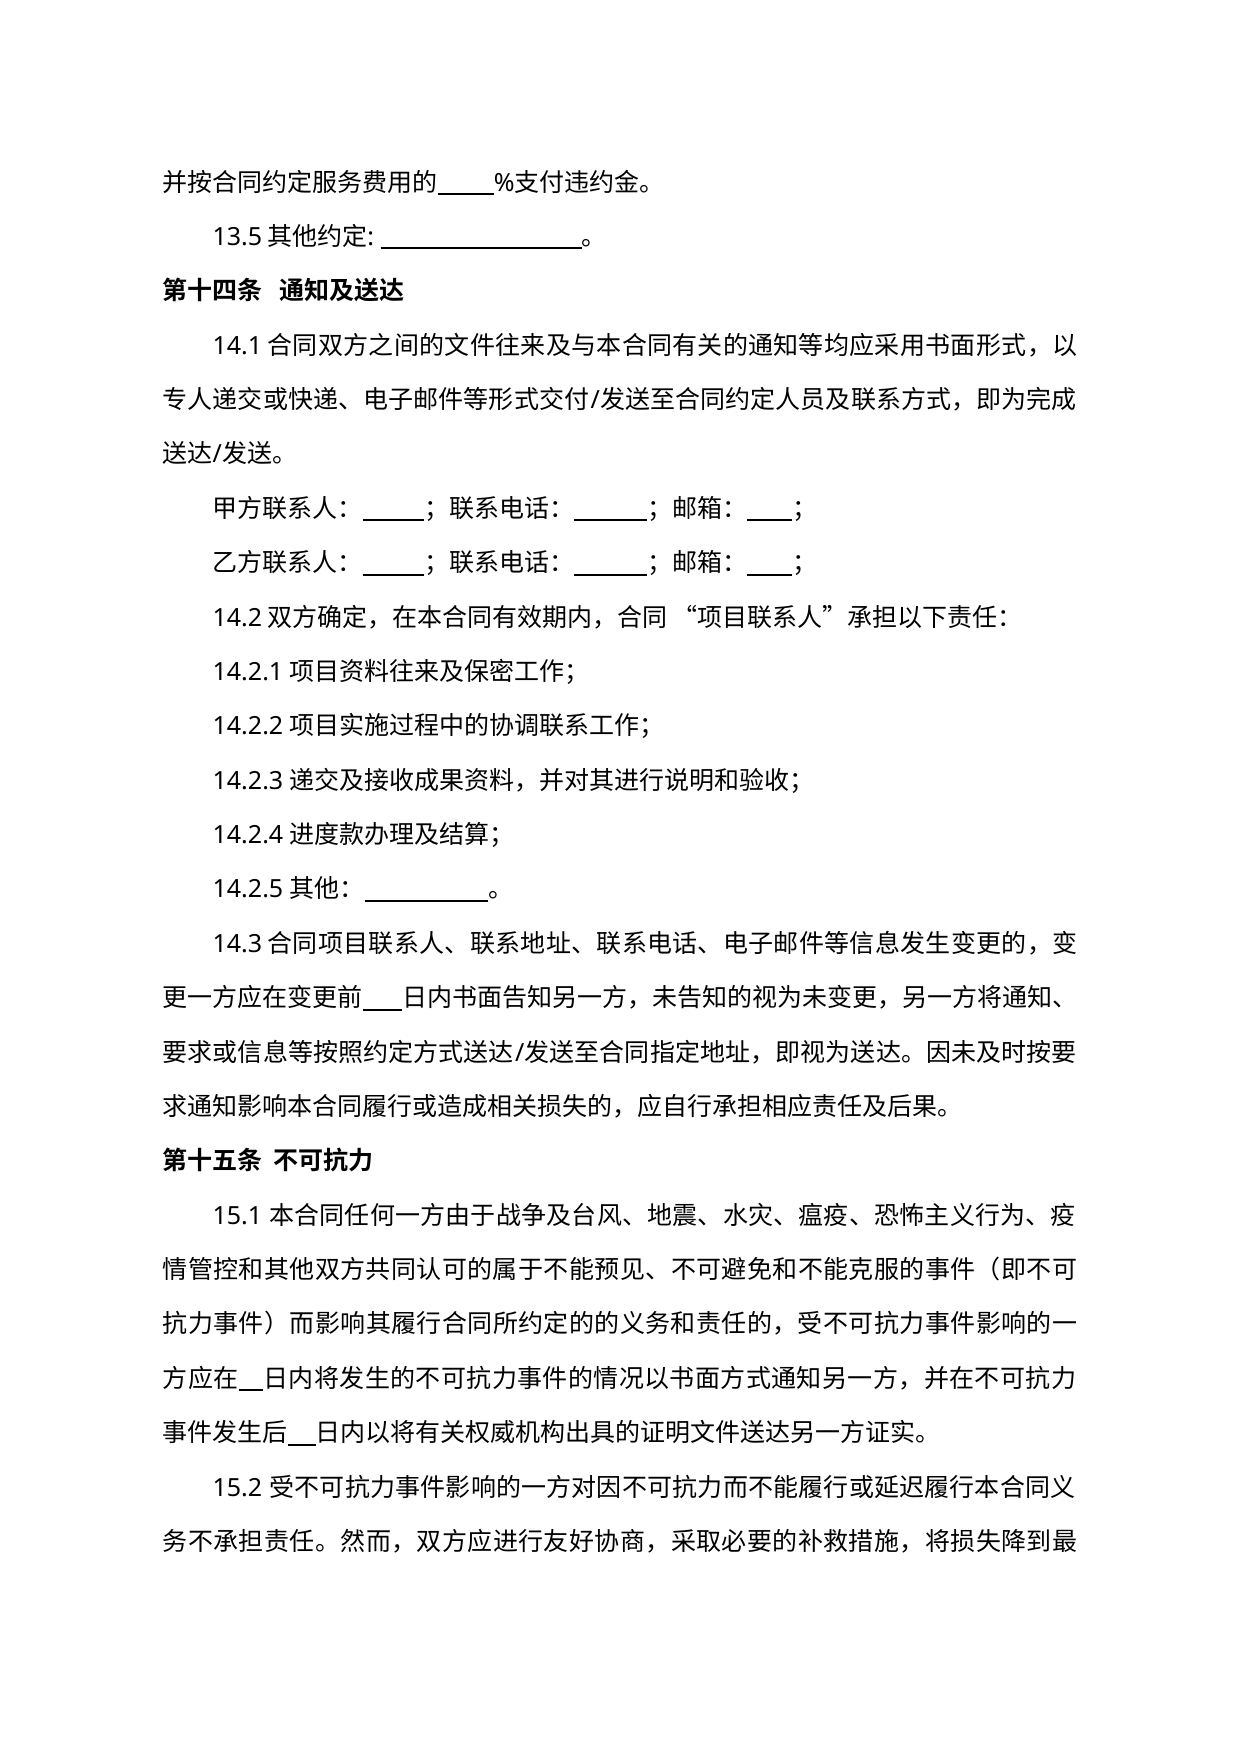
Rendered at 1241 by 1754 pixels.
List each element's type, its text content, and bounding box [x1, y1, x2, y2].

text 14.2.5 其他： 。 [162, 869, 1078, 905]
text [162, 1467, 1078, 1558]
text 第十四条 通知及送达 [162, 271, 1078, 307]
text 13.5其他约定: 。 [162, 216, 1078, 253]
text 14.3合同项目联系人、联系地址、联系电话、电子邮件等信息发生变更的，变更一方应在变更前 日内书面告知另一方，未告知的视为未变更，另一方将通知、要求或信息等按照约定方式送达/发送至合同指定地址，即视为送达。因未及时按要求通知影响本合同履行或造成相关损失的，应自行承担相应责任及后果。 [162, 923, 1078, 1123]
text 14.2.3 递交及接收成果资料，并对其进行说明和验收； [162, 760, 1078, 796]
text 14.2.2 项目实施过程中的协调联系工作； [162, 706, 1078, 742]
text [162, 162, 1078, 198]
text 14.1合同双方之间的文件往来及与本合同有关的通知等均应采用书面形式，以专人递交或快递、电子邮件等形式交付/发送至合同约定人员及联系方式，即为完成送达/发送。 [162, 325, 1078, 470]
text 甲方联系人： ；联系电话： ；邮箱： ； [162, 488, 1078, 524]
text 14.2双方确定，在本合同有效期内，合同 “项目联系人”承担以下责任： [162, 597, 1078, 633]
text 14.2.4 进度款办理及结算； [162, 814, 1078, 851]
text 14.2.1 项目资料往来及保密工作； [162, 651, 1078, 688]
text 第十五条 不可抗力 [162, 1141, 1078, 1177]
text 15.1 本合同任何一方由于战争及台风、地震、水灾、瘟疫、恐怖主义行为、疫情管控和其他双方共同认可的属于不能预见、不可避免和不能克服的事件（即不可抗力事件）而影响其履行合同所约定的的义务和责任的，受不可抗力事件影响的一方应在 日内将发生的不可抗力事件的情况以书面方式通知另一方，并在不可抗力事件发生后 日内以将有关权威机构出具的证明文件送达另一方证实。 [162, 1195, 1078, 1449]
text 乙方联系人： ；联系电话： ；邮箱： ； [162, 543, 1078, 579]
